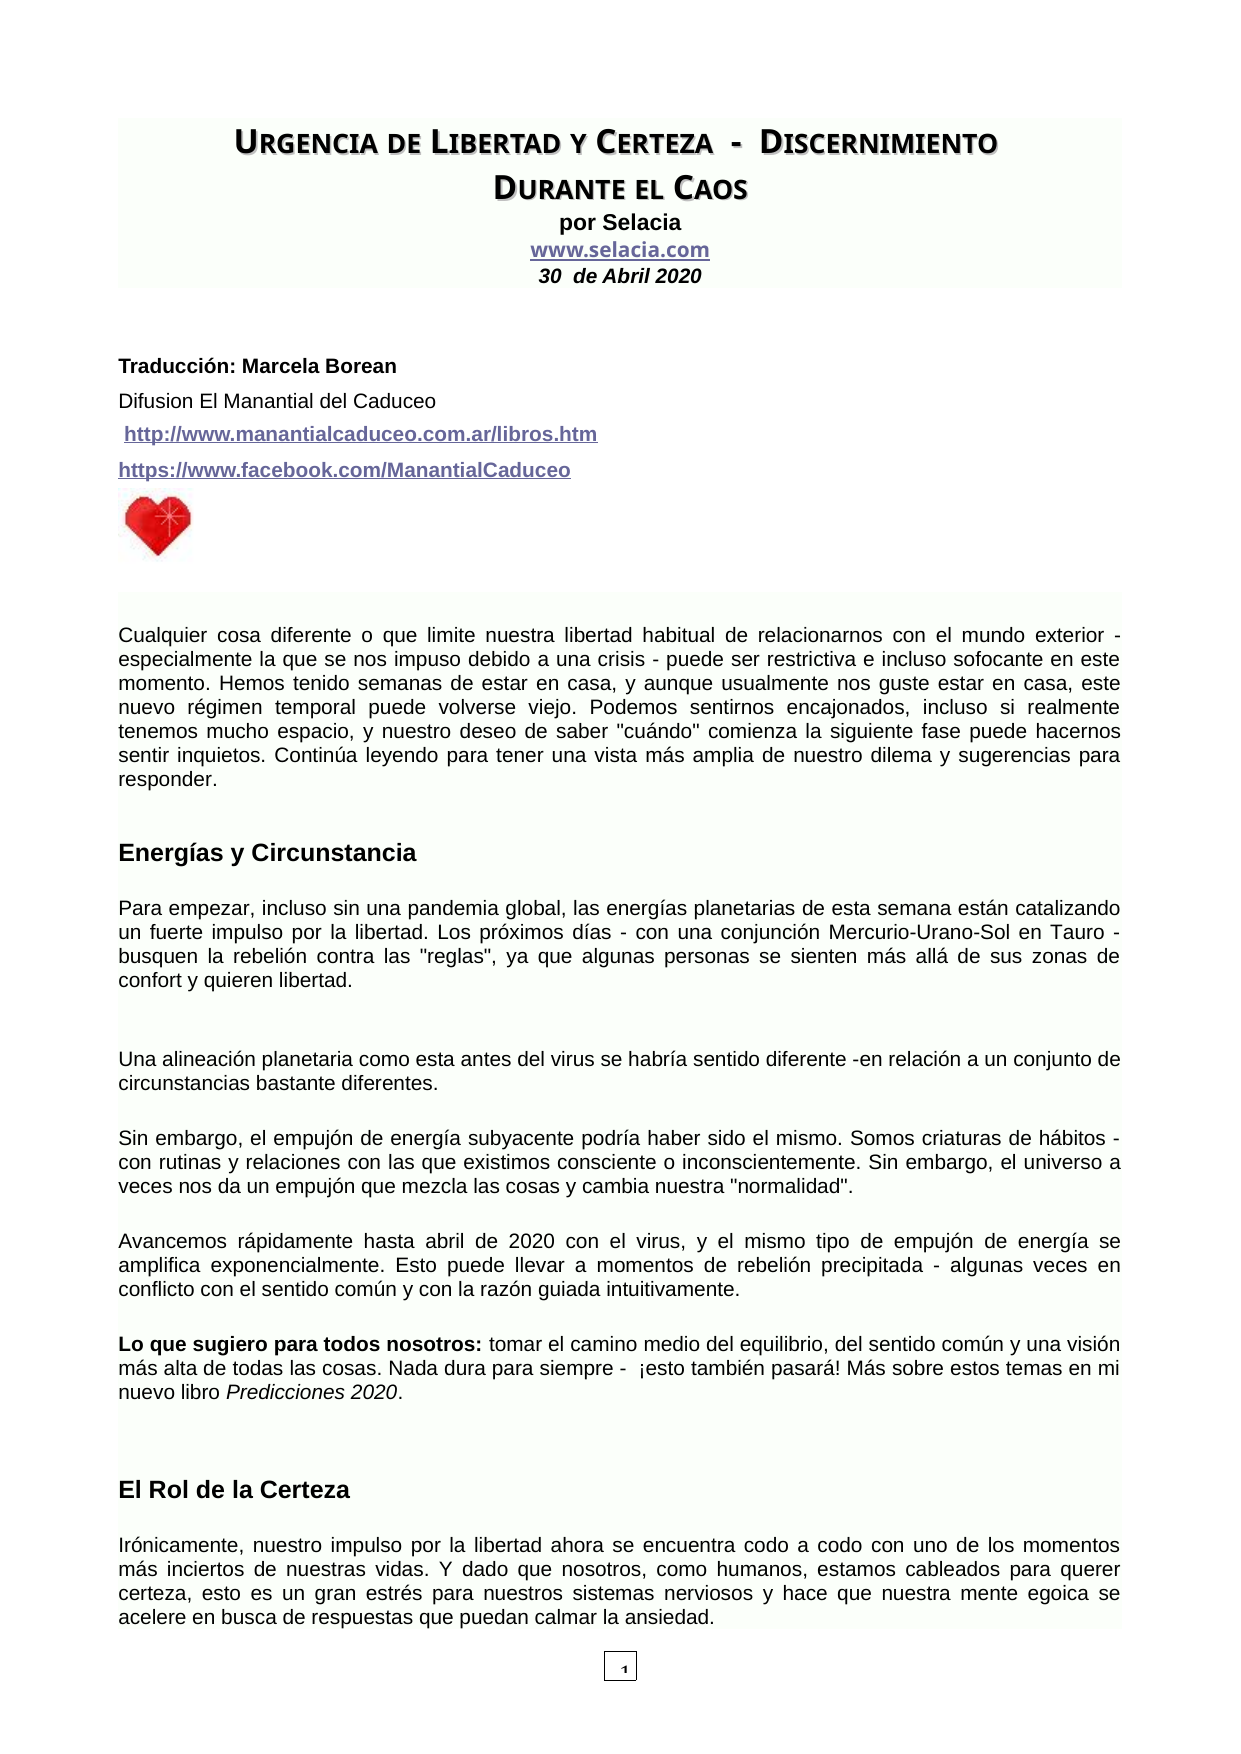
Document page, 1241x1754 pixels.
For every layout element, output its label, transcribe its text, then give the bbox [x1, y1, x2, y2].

text Sin embargo, el empujón de energía subyacente podría haber sido el mismo. Somos criaturas de hábitos - con rutinas y relaciones con las que existimos consciente o inconscientemente. Sin embargo, el universo a veces nos da un empujón que mezcla las cosas y cambia nuestra "normalidad". [118, 1126, 1122, 1198]
subtitle El Rol de la Certeza [118, 1451, 1122, 1504]
text Irónicamente, nuestro impulso por la libertad ahora se encuentra codo a codo con uno de los momentos más inciertos de nuestras vidas. Y dado que nosotros, como humanos, estamos cableados para querer certeza, esto es un gran estrés para nuestros sistemas nerviosos y hace que nuestra mente egoica se acelere en busca de respuestas que puedan calmar la ansiedad. [118, 1533, 1122, 1629]
text Lo que sugiero para todos nosotros: tomar el camino medio del equilibrio, del sentido común y una visión más alta de todas las cosas. Nada dura para siempre - ¡esto también pasará! Más sobre estos temas en mi nuevo libro Predicciones 2020. [118, 1332, 1122, 1404]
subtitle Urgencia de Libertad y Certeza - Discernimiento Durante el Caos por Selacia www.selacia.com 30 de Abril 2020 [118, 118, 1122, 288]
text Avancemos rápidamente hasta abril de 2020 con el virus, y el mismo tipo de empujón de energía se amplifica exponencialmente. Esto puede llevar a momentos de rebelión precipitada - algunas veces en conflicto con el sentido común y con la razón guiada intuitivamente. [118, 1229, 1122, 1301]
picture [118, 488, 200, 565]
subtitle Energías y Circunstancia [118, 838, 1122, 867]
text Cualquier cosa diferente o que limite nuestra libertad habitual de relacionarnos con el mundo exterior - especialmente la que se nos impuso debido a una crisis - puede ser restrictiva e incluso sofocante en este momento. Hemos tenido semanas de estar en casa, y aunque usualmente nos guste estar en casa, este nuevo régimen temporal puede volverse viejo. Podemos sentirnos encajonados, incluso si realmente tenemos mucho espacio, y nuestro deseo de saber "cuándo" comienza la siguiente fase puede hacernos sentir inquietos. Continúa leyendo para tener una vista más amplia de nuestro dilema y sugerencias para responder. [118, 592, 1122, 791]
text Una alineación planetaria como esta antes del virus se habría sentido diferente -en relación a un conjunto de circunstancias bastante diferentes. [118, 1023, 1122, 1095]
subtitle Traducción: Marcela Borean Difusion El Manantial del Caduceo http://www.manantialcaduceo.com.ar/libros.htm https://www.facebook.com/ManantialCaduceo [118, 309, 1122, 481]
text Para empezar, incluso sin una pandemia global, las energías planetarias de esta semana están catalizando un fuerte impulso por la libertad. Los próximos días - con una conjunción Mercurio-Urano-Sol en Tauro - busquen la rebelión contra las "reglas", ya que algunas personas se sienten más allá de sus zonas de confort y quieren libertad. [118, 896, 1122, 992]
